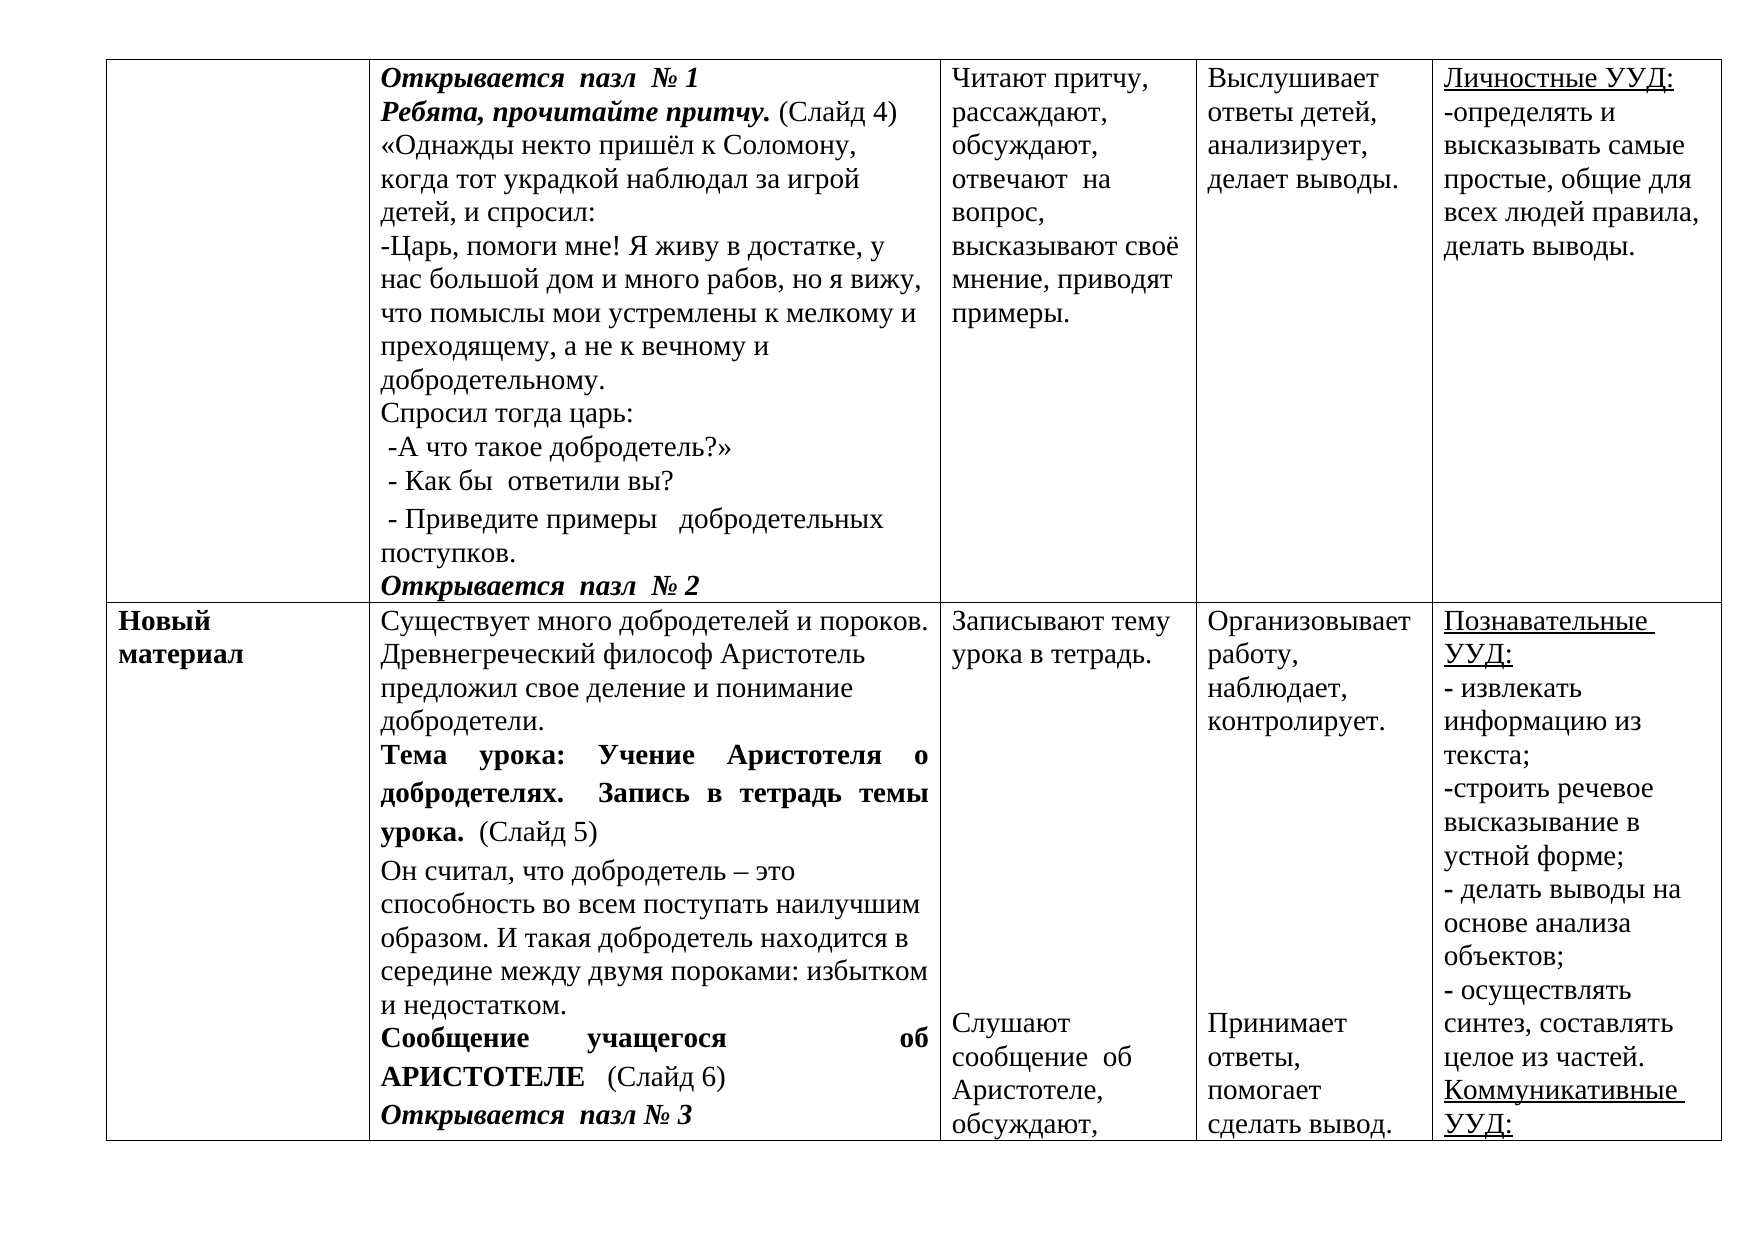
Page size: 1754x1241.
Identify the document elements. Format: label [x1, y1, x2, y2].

table_cell [370, 603, 940, 1139]
table_cell [1433, 60, 1721, 602]
table_cell [107, 603, 369, 1139]
table_cell [941, 60, 1196, 602]
table_cell [1197, 603, 1432, 1139]
table_cell [941, 603, 1196, 1139]
table_cell [370, 60, 940, 602]
table_cell [1197, 60, 1432, 602]
table_cell [107, 60, 369, 602]
table_cell [1433, 603, 1721, 1139]
